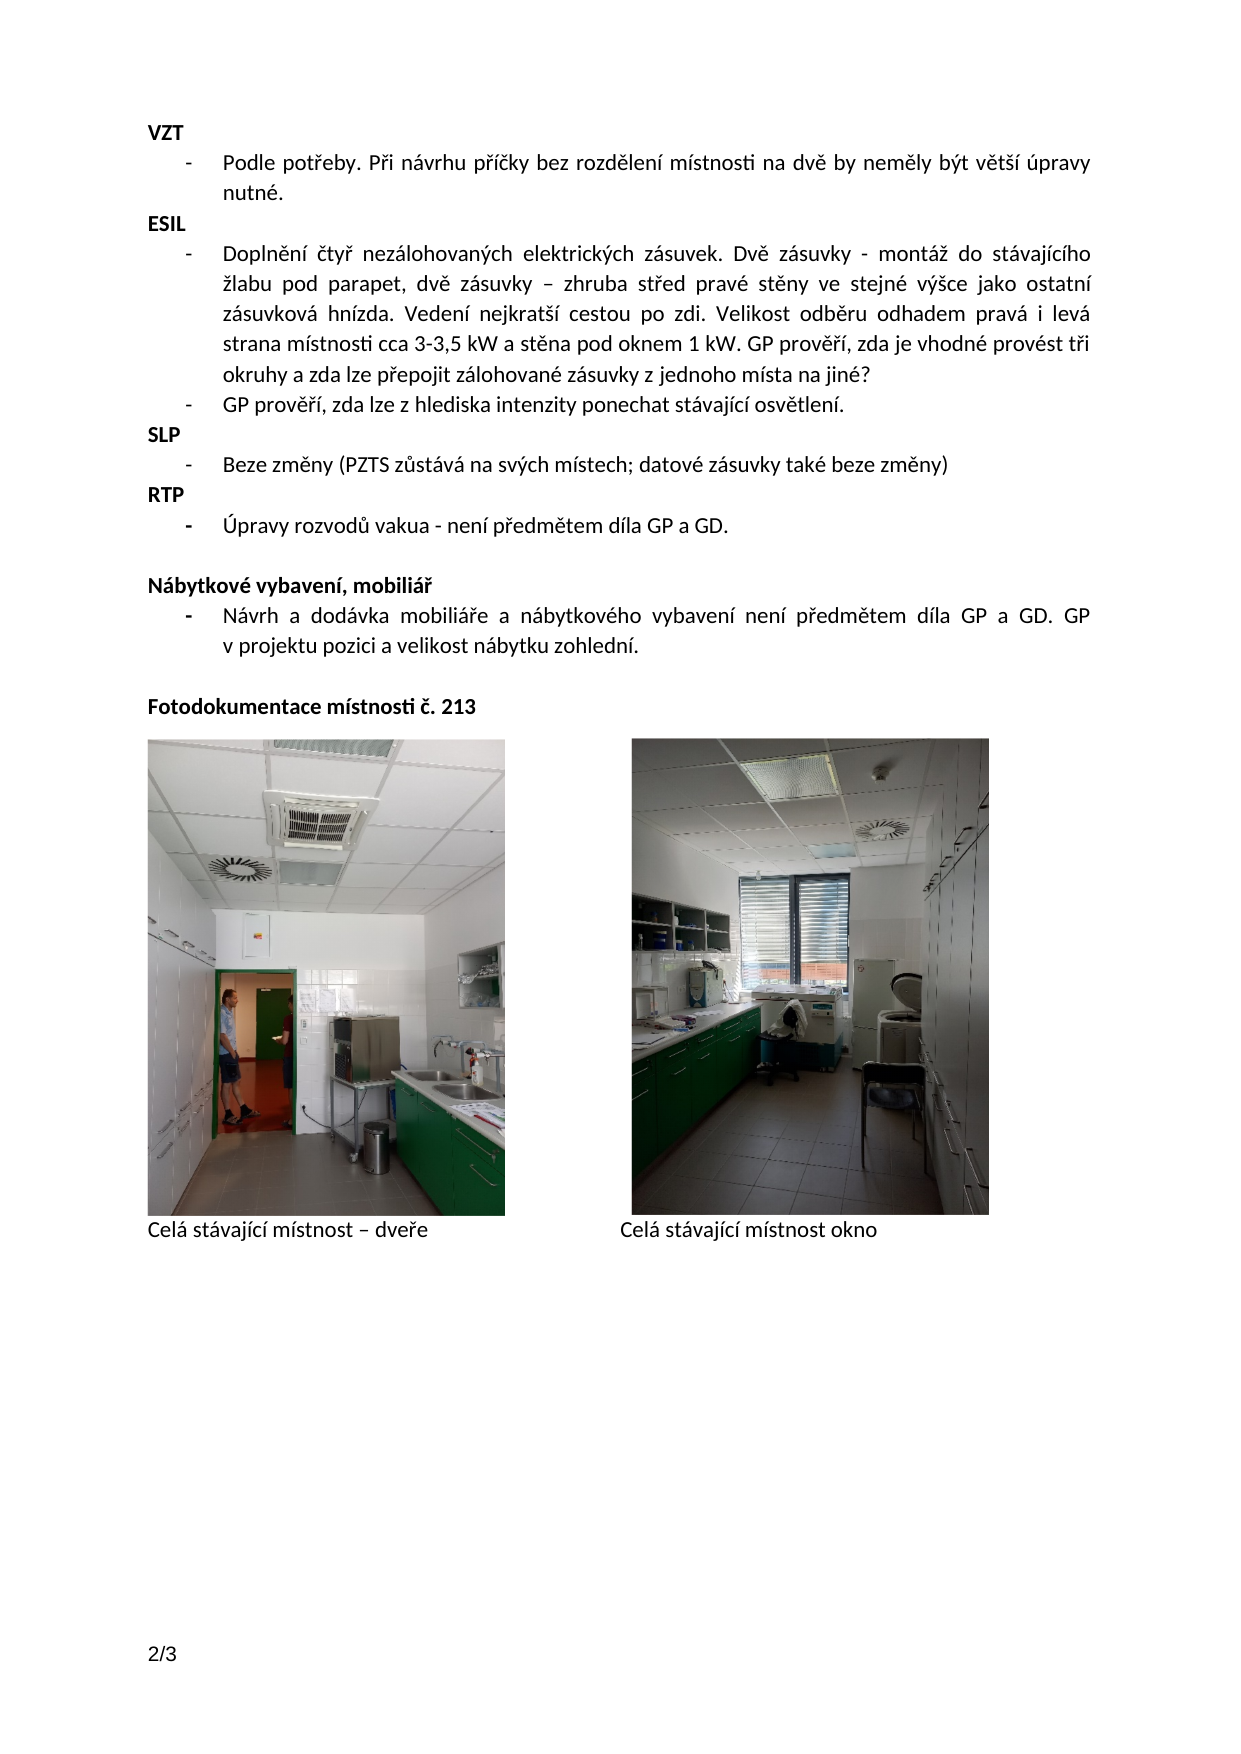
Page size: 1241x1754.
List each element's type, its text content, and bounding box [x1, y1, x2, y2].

picture [148, 740, 505, 1215]
text ESIL [148, 209, 1092, 237]
list Beze změny (PZTS zůstává na svých místech; datové zásuvky také beze změny) [185, 450, 1092, 478]
list Úpravy rozvodů vakua - není předmětem díla GP a GD. [185, 511, 1092, 539]
list Návrh a dodávka mobiliáře a nábytkového vybavení není předmětem díla GP a GD. GP v projektu pozici a velikost nábytku zohlední. [185, 601, 1092, 660]
text Celá stávající místnost – dveře Celá stávající místnost okno [148, 1215, 1092, 1243]
list GP prověří, zda lze z hlediska intenzity ponechat stávající osvětlení. [185, 390, 1092, 418]
text SLP [148, 420, 1092, 448]
text RTP [148, 481, 1092, 509]
text VZT [148, 118, 1092, 146]
text Fotodokumentace místnosti č. 213 [148, 692, 1092, 720]
picture [632, 739, 989, 1214]
text Nábytkové vybavení, mobiliář [148, 571, 1092, 599]
list Doplnění čtyř nezálohovaných elektrických zásuvek. Dvě zásuvky - montáž do stávajícího žlabu pod parapet, dvě zásuvky – zhruba střed pravé stěny ve stejné výšce jako ostatní zásuvková hnízda. Vedení nejkratší cestou po zdi. Velikost odběru odhadem pravá i levá strana místnosti cca 3-3,5 kW a stěna pod oknem 1 kW. GP prověří, zda je vhodné provést tři okruhy a zda lze přepojit zálohované zásuvky z jednoho místa na jiné? [185, 239, 1092, 388]
list Podle potřeby. Při návrhu příčky bez rozdělení místnosti na dvě by neměly být větší úpravy nutné. [185, 148, 1092, 207]
